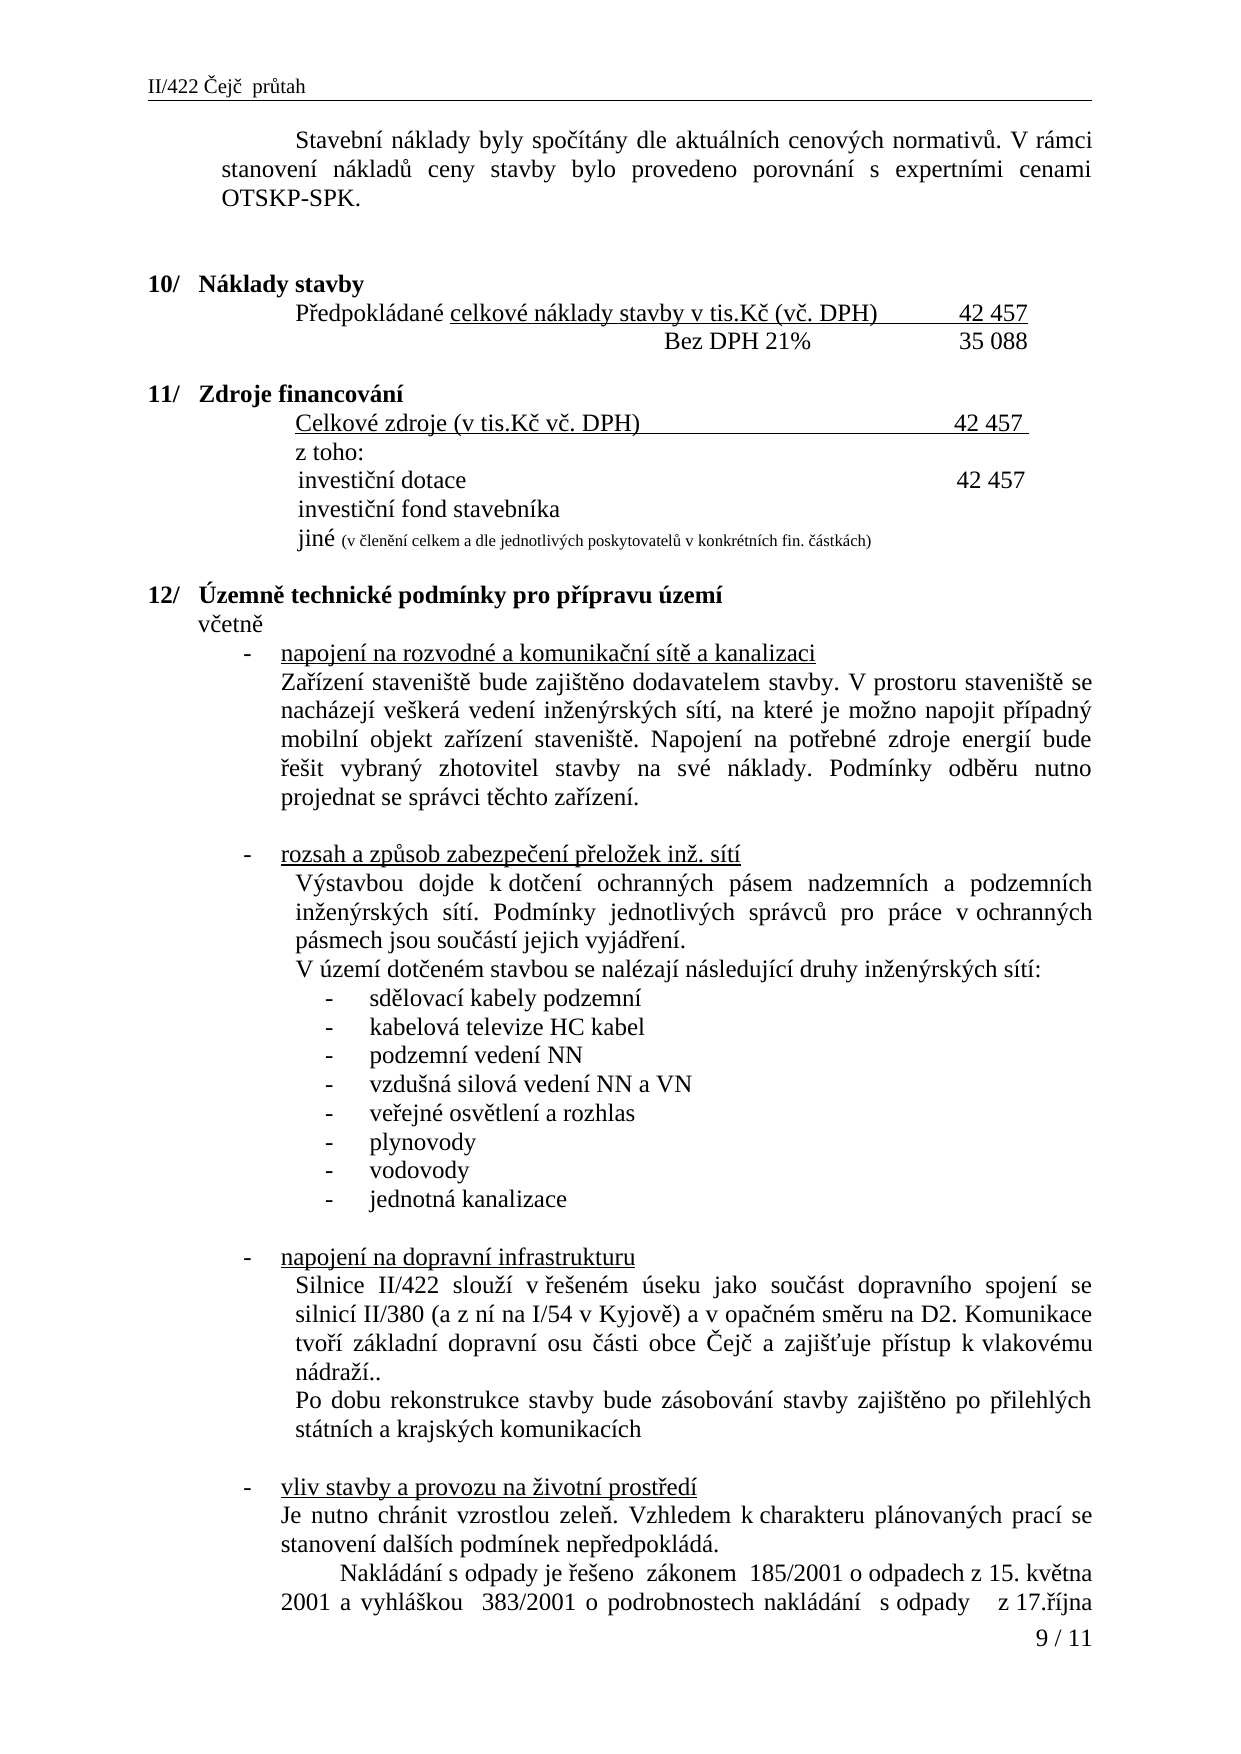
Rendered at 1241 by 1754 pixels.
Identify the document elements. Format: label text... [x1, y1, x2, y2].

list veřejné osvětlení a rozhlas [259, 1098, 1092, 1127]
list napojení na rozvodné a komunikační sítě a kanalizaci [243, 638, 1092, 667]
text Stavební náklady byly spočítány dle aktuálních cenových normativů. V rámci stanovení nákladů ceny stavby bylo provedeno porovnání s expertními cenami OTSKP-SPK. [221, 125, 1092, 211]
text Bez DPH 21% 35 088 [148, 326, 1092, 355]
subtitle 12/ Územně technické podmínky pro přípravu území [148, 580, 1092, 609]
text Je nutno chránit vzrostlou zeleň. Vzhledem k charakteru plánovaných prací se stanovení dalších podmínek nepředpokládá. [281, 1500, 1092, 1558]
text V území dotčeném stavbou se nalézají následující druhy inženýrských sítí: [295, 954, 1092, 983]
text Celkové zdroje (v tis.Kč vč. DPH) 42 457 [148, 408, 1092, 437]
list rozsah a způsob zabezpečení přeložek inž. sítí [243, 839, 1092, 868]
subtitle včetně [148, 609, 1092, 638]
text 10/ Náklady stavby [148, 269, 1092, 298]
text Silnice II/422 slouží v řešeném úseku jako součást dopravního spojení se silnicí II/380 (a z ní na I/54 v Kyjově) a v opačném směru na D2. Komunikace tvoří základní dopravní osu části obce Čejč a zajišťuje přístup k vlakovému nádraží.. [295, 1270, 1092, 1385]
list sdělovací kabely podzemní [259, 983, 1092, 1012]
list vodovody [259, 1155, 1092, 1184]
list napojení na dopravní infrastrukturu [243, 1242, 1092, 1270]
text 11/ Zdroje financování [148, 379, 1092, 408]
text Výstavbou dojde k dotčení ochranných pásem nadzemních a podzemních inženýrských sítí. Podmínky jednotlivých správců pro práce v ochranných pásmech jsou součástí jejich vyjádření. [295, 868, 1092, 954]
text Po dobu rekonstrukce stavby bude zásobování stavby zajištěno po přilehlých státních a krajských komunikacích [295, 1385, 1092, 1443]
list plynovody [259, 1127, 1092, 1155]
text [281, 1558, 1092, 1615]
text investiční dotace 42 457 investiční fond stavebníka jiné (v členění celkem a dle jednotlivých poskytovatelů v konkrétních fin. částkách) [298, 465, 1092, 552]
list podzemní vedení NN [259, 1040, 1092, 1069]
text Předpokládané celkové náklady stavby v tis.Kč (vč. DPH) 42 457 [148, 298, 1092, 326]
list jednotná kanalizace [259, 1184, 1092, 1213]
list vliv stavby a provozu na životní prostředí [243, 1472, 1092, 1500]
text Zařízení staveniště bude zajištěno dodavatelem stavby. V prostoru staveniště se nacházejí veškerá vedení inženýrských sítí, na které je možno napojit případný mobilní objekt zařízení staveniště. Napojení na potřebné zdroje energií bude řešit vybraný zhotovitel stavby na své náklady. Podmínky odběru nutno projednat se správci těchto zařízení. [281, 667, 1092, 810]
list vzdušná silová vedení NN a VN [259, 1069, 1092, 1098]
list kabelová televize HC kabel [259, 1012, 1092, 1040]
text z toho: [148, 437, 1092, 465]
